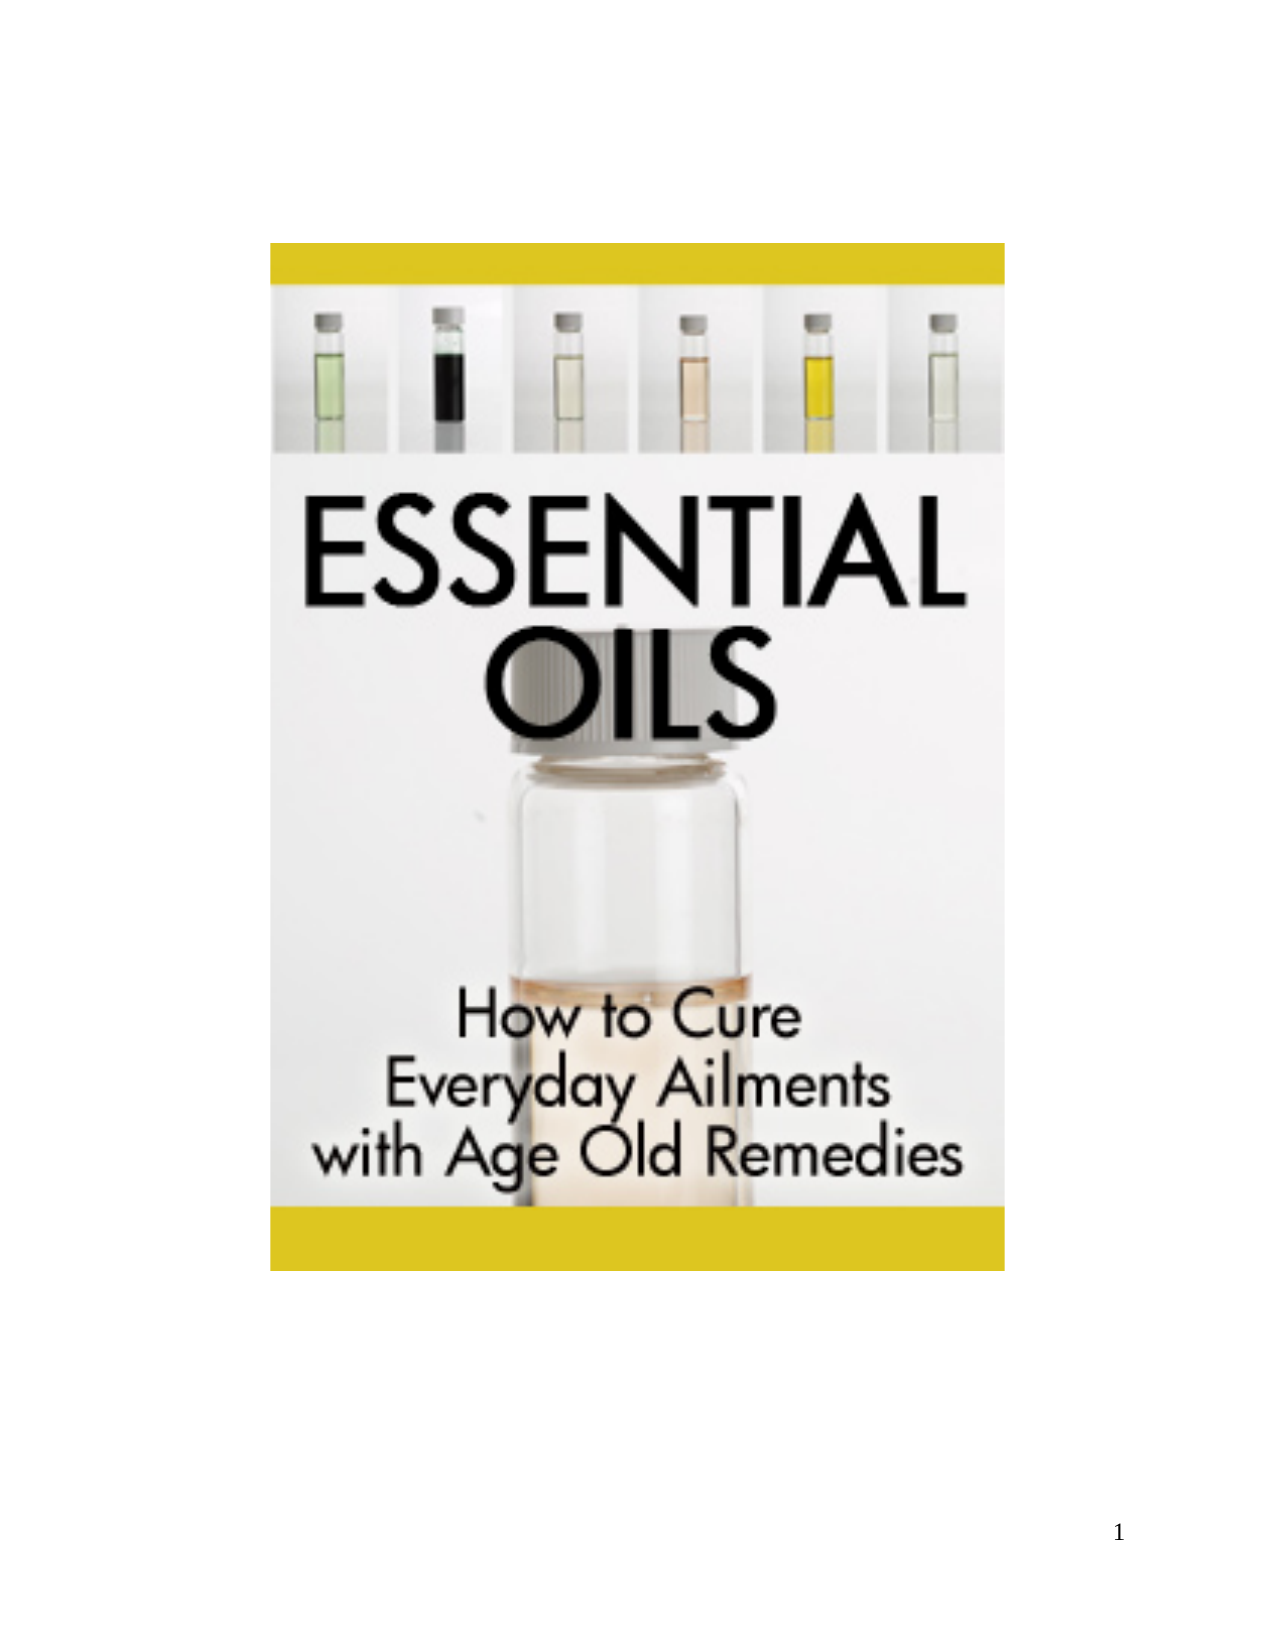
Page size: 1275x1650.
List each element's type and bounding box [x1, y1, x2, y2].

picture [270, 243, 1005, 1271]
